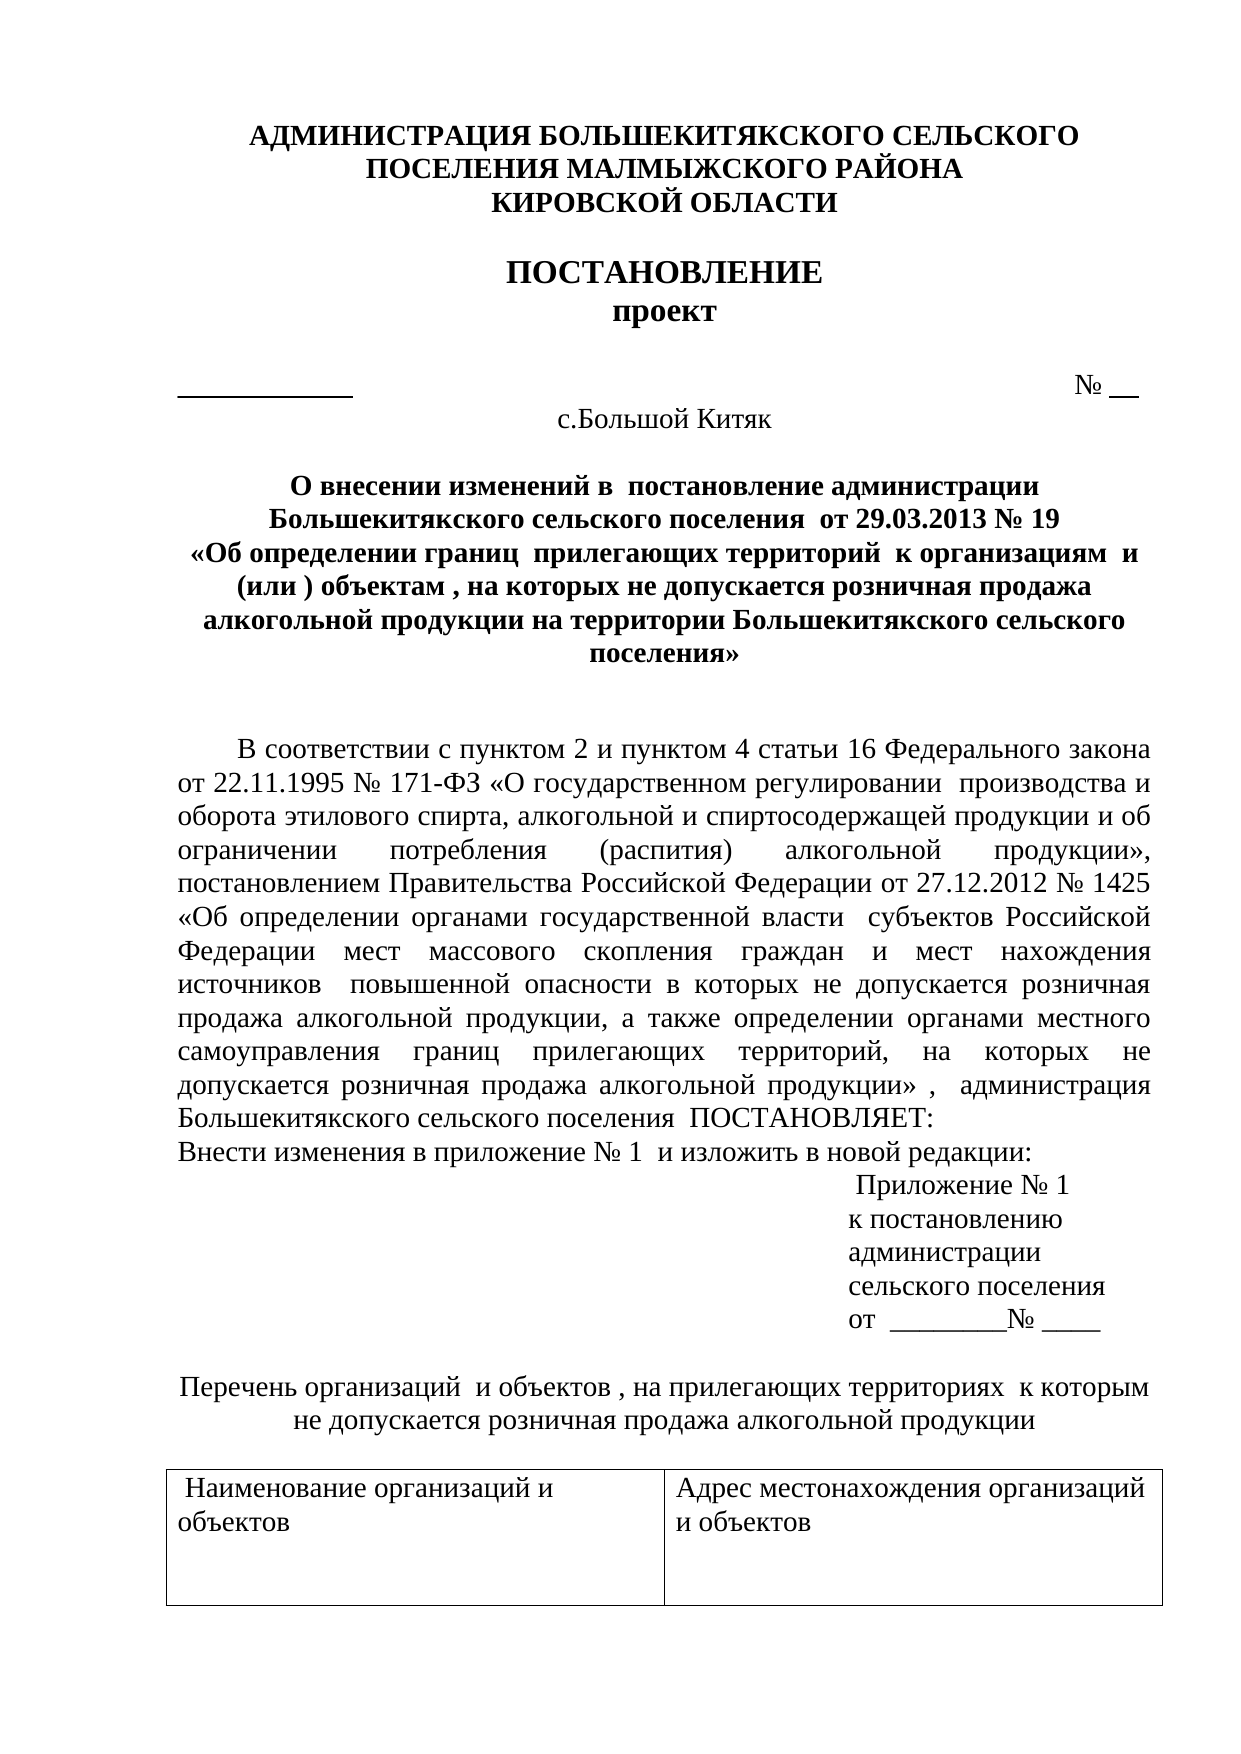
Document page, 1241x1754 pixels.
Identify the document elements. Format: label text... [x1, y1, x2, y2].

text ПОСТАНОВЛЕНИЕ [177, 252, 1152, 291]
text проект [177, 291, 1152, 329]
text Внести изменения в приложение № 1 и изложить в новой редакции: [177, 1134, 1152, 1167]
text сельского поселения [177, 1268, 1152, 1302]
text с.Большой Китяк [177, 401, 1152, 434]
text ____________ № __ [177, 367, 1152, 401]
text Перечень организаций и объектов , на прилегающих территориях к которым не допускается розничная продажа алкогольной продукции [177, 1369, 1152, 1436]
table_header О внесении изменений в постановление администрации Большекитякского сельского поселения от 29.03.2013 № 19 «Об определении границ прилегающих территорий к организациям и (или ) объектам , на которых не допускается розничная продажа алкогольной продукции на территории Большекитякского сельского поселения» [166, 468, 1163, 669]
text В соответствии с пунктом 2 и пунктом 4 статьи 16 Федерального закона от 22.11.1995 № 171-ФЗ «О государственном регулировании производства и оборота этилового спирта, алкогольной и спиртосодержащей продукции и об ограничении потребления (распития) алкогольной продукции», постановлением Правительства Российской Федерации от 27.12.2012 № 1425 «Об определении органами государственной власти субъектов Российской Федерации мест массового скопления граждан и мест нахождения источников повышенной опасности в которых не допускается розничная продажа алкогольной продукции, а также определении органами местного самоуправления границ прилегающих территорий, на которых не допускается розничная продажа алкогольной продукции» , администрация Большекитякского сельского поселения ПОСТАНОВЛЯЕТ: [177, 731, 1152, 1134]
table_header Адрес местонахождения организаций и объектов [665, 1470, 1162, 1604]
text к постановлению [177, 1201, 1152, 1234]
text администрации [177, 1234, 1152, 1268]
table_header Наименование организаций и объектов [167, 1470, 664, 1604]
text Приложение № 1 [177, 1167, 1152, 1201]
text КИРОВСКОЙ ОБЛАСТИ [177, 185, 1152, 219]
text от ________№ ____ [177, 1302, 1152, 1335]
text АДМИНИСТРАЦИЯ БОЛЬШЕКИТЯКСКОГО СЕЛЬСКОГО ПОСЕЛЕНИЯ МАЛМЫЖСКОГО РАЙОНА [177, 118, 1152, 185]
